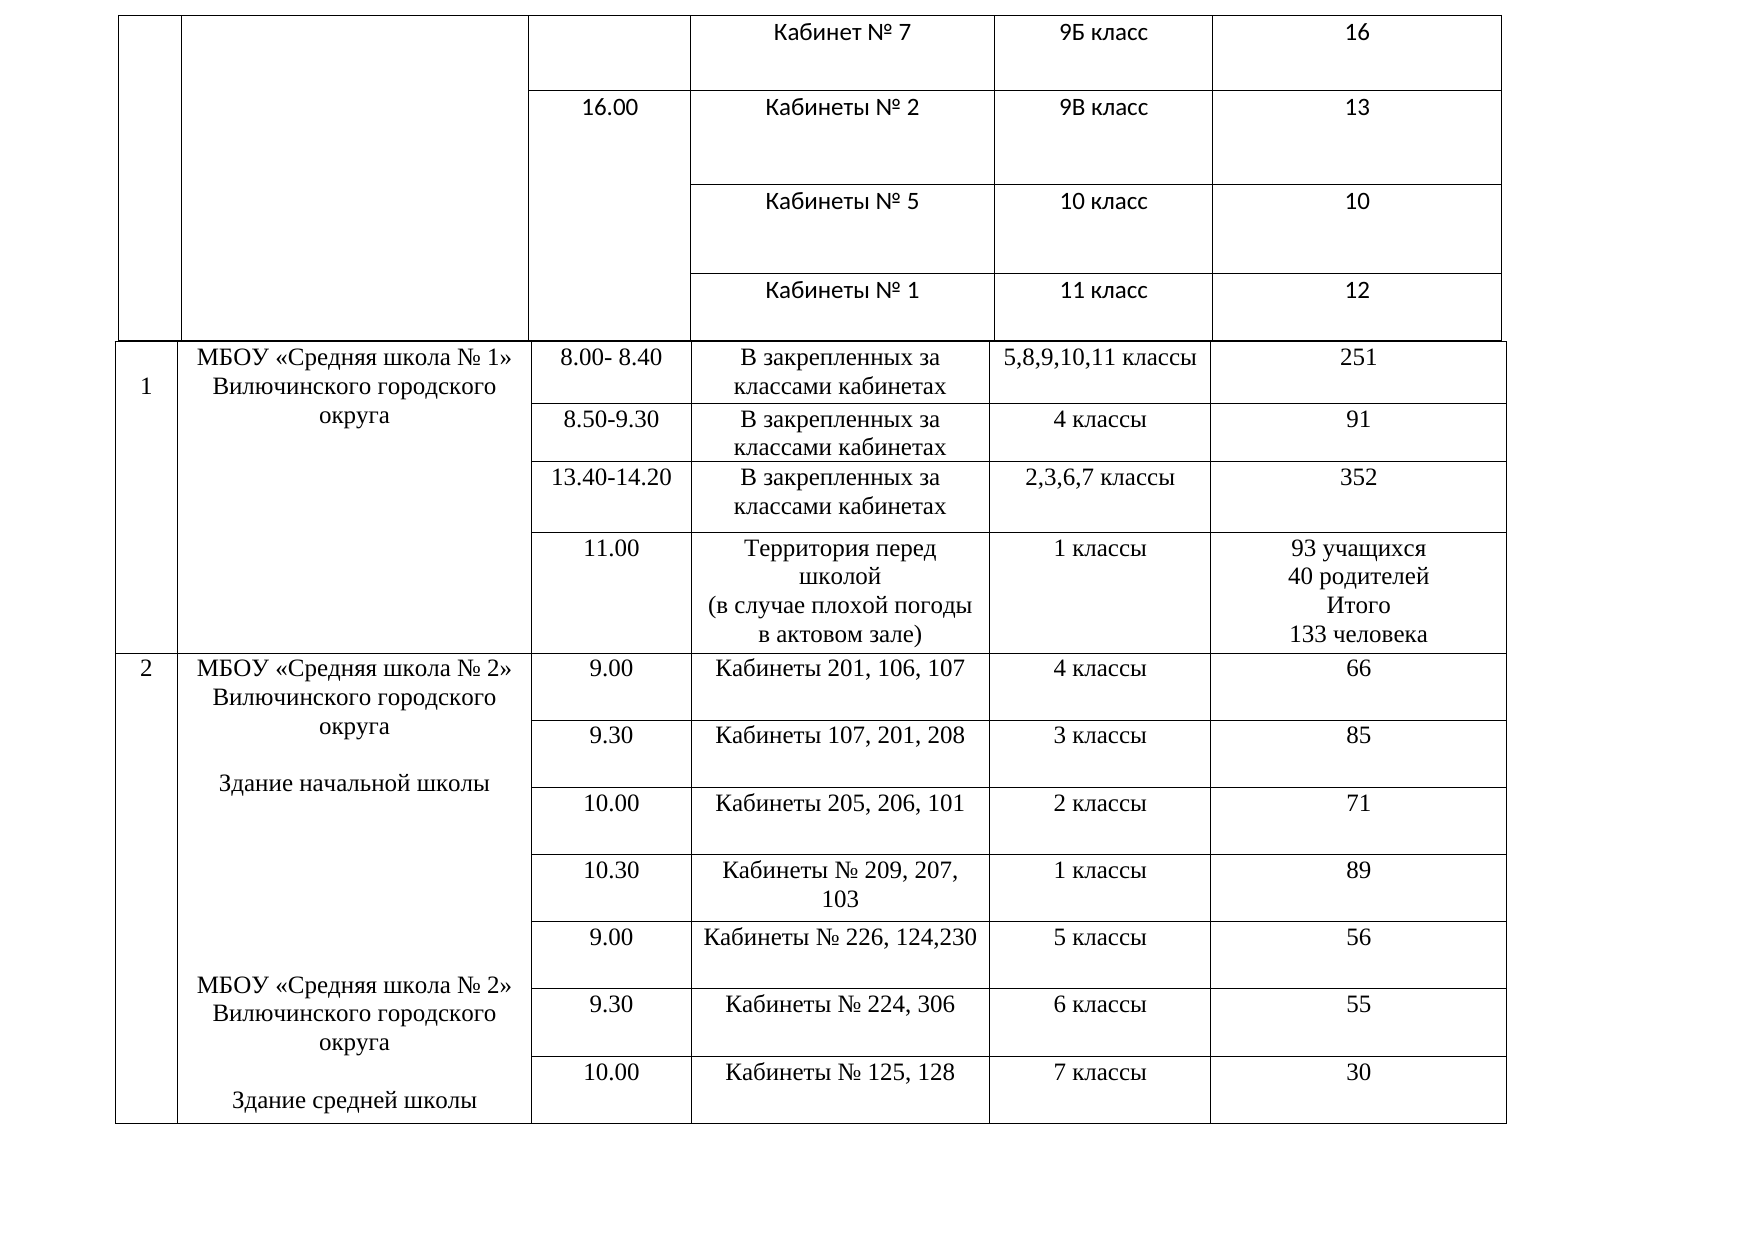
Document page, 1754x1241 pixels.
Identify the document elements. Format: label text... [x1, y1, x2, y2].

table_cell 9В класс [995, 91, 1212, 184]
table_cell 55 [1211, 989, 1506, 1056]
table_cell 9.00 [532, 922, 691, 988]
table_header 8.00- 8.40 [532, 342, 691, 403]
table_cell 352 [1211, 462, 1506, 532]
table_cell 91 [1211, 404, 1506, 461]
table_cell 4 классы [990, 404, 1210, 461]
table_cell 16 [1213, 16, 1501, 90]
table_cell 3 классы [990, 721, 1210, 787]
table_header 251 [1211, 342, 1506, 403]
table_cell 1 классы [990, 855, 1210, 921]
table_cell Кабинеты 205, 206, 101 [692, 788, 989, 854]
table_cell 2 [116, 654, 177, 1123]
table_cell Кабинет № 7 [691, 16, 994, 90]
table_cell Кабинеты № 1 [691, 274, 994, 340]
table_cell Территория перед школой (в случае плохой погоды в актовом зале) [692, 533, 989, 652]
table_cell 93 учащихся 40 родителей Итого 133 человека [1211, 533, 1506, 652]
table_cell 9.00 [532, 654, 691, 719]
table_cell 2 классы [990, 788, 1210, 854]
table_cell 6 классы [990, 989, 1210, 1056]
table_cell Кабинеты № 125, 128 [692, 1057, 989, 1123]
table_cell 10 класс [995, 185, 1212, 273]
table_cell 5 классы [990, 922, 1210, 988]
table_cell 85 [1211, 721, 1506, 787]
table_cell 2,3,6,7 классы [990, 462, 1210, 532]
table_cell 10.30 [532, 855, 691, 921]
table_cell 13.40-14.20 [532, 462, 691, 532]
table_cell 9.30 [532, 989, 691, 1056]
table_cell 10.00 [532, 1057, 691, 1123]
table_cell 10.00 [532, 788, 691, 854]
table_cell Кабинеты 107, 201, 208 [692, 721, 989, 787]
table_cell МБОУ «Средняя школа № 2» Вилючинского городского округа Здание начальной школы МБОУ «Средняя школа № 2» Вилючинского городского округа Здание средней школы [178, 654, 531, 1123]
table_cell 8.50-9.30 [532, 404, 691, 461]
table_header В закрепленных за классами кабинетах [692, 342, 989, 403]
table_cell 9.30 [532, 721, 691, 787]
table_cell 10 [1213, 185, 1501, 273]
table_cell Кабинеты № 226, 124,230 [692, 922, 989, 988]
table_cell 56 [1211, 922, 1506, 988]
table_header 1 [116, 342, 177, 652]
table_header 5,8,9,10,11 классы [990, 342, 1210, 403]
table_cell Кабинеты № 5 [691, 185, 994, 273]
table_cell 11 класс [995, 274, 1212, 340]
table_cell Кабинеты № 209, 207, 103 [692, 855, 989, 921]
table_cell 30 [1211, 1057, 1506, 1123]
table_cell 1 классы [990, 533, 1210, 652]
table_header МБОУ «Средняя школа № 1» Вилючинского городского округа [178, 342, 531, 652]
table_cell 66 [1211, 654, 1506, 719]
table_cell 13 [1213, 91, 1501, 184]
table_cell 12 [1213, 274, 1501, 340]
table_cell 4 классы [990, 654, 1210, 719]
table_cell Кабинеты № 224, 306 [692, 989, 989, 1056]
table_cell 16.00 [529, 91, 690, 340]
table_cell 71 [1211, 788, 1506, 854]
table_cell Кабинеты 201, 106, 107 [692, 654, 989, 719]
table_cell Кабинеты № 2 [691, 91, 994, 184]
table_cell В закрепленных за классами кабинетах [692, 404, 989, 461]
table_cell В закрепленных за классами кабинетах [692, 462, 989, 532]
table_cell 7 классы [990, 1057, 1210, 1123]
table_cell 11.00 [532, 533, 691, 652]
table_cell 9Б класс [995, 16, 1212, 90]
table_cell 89 [1211, 855, 1506, 921]
